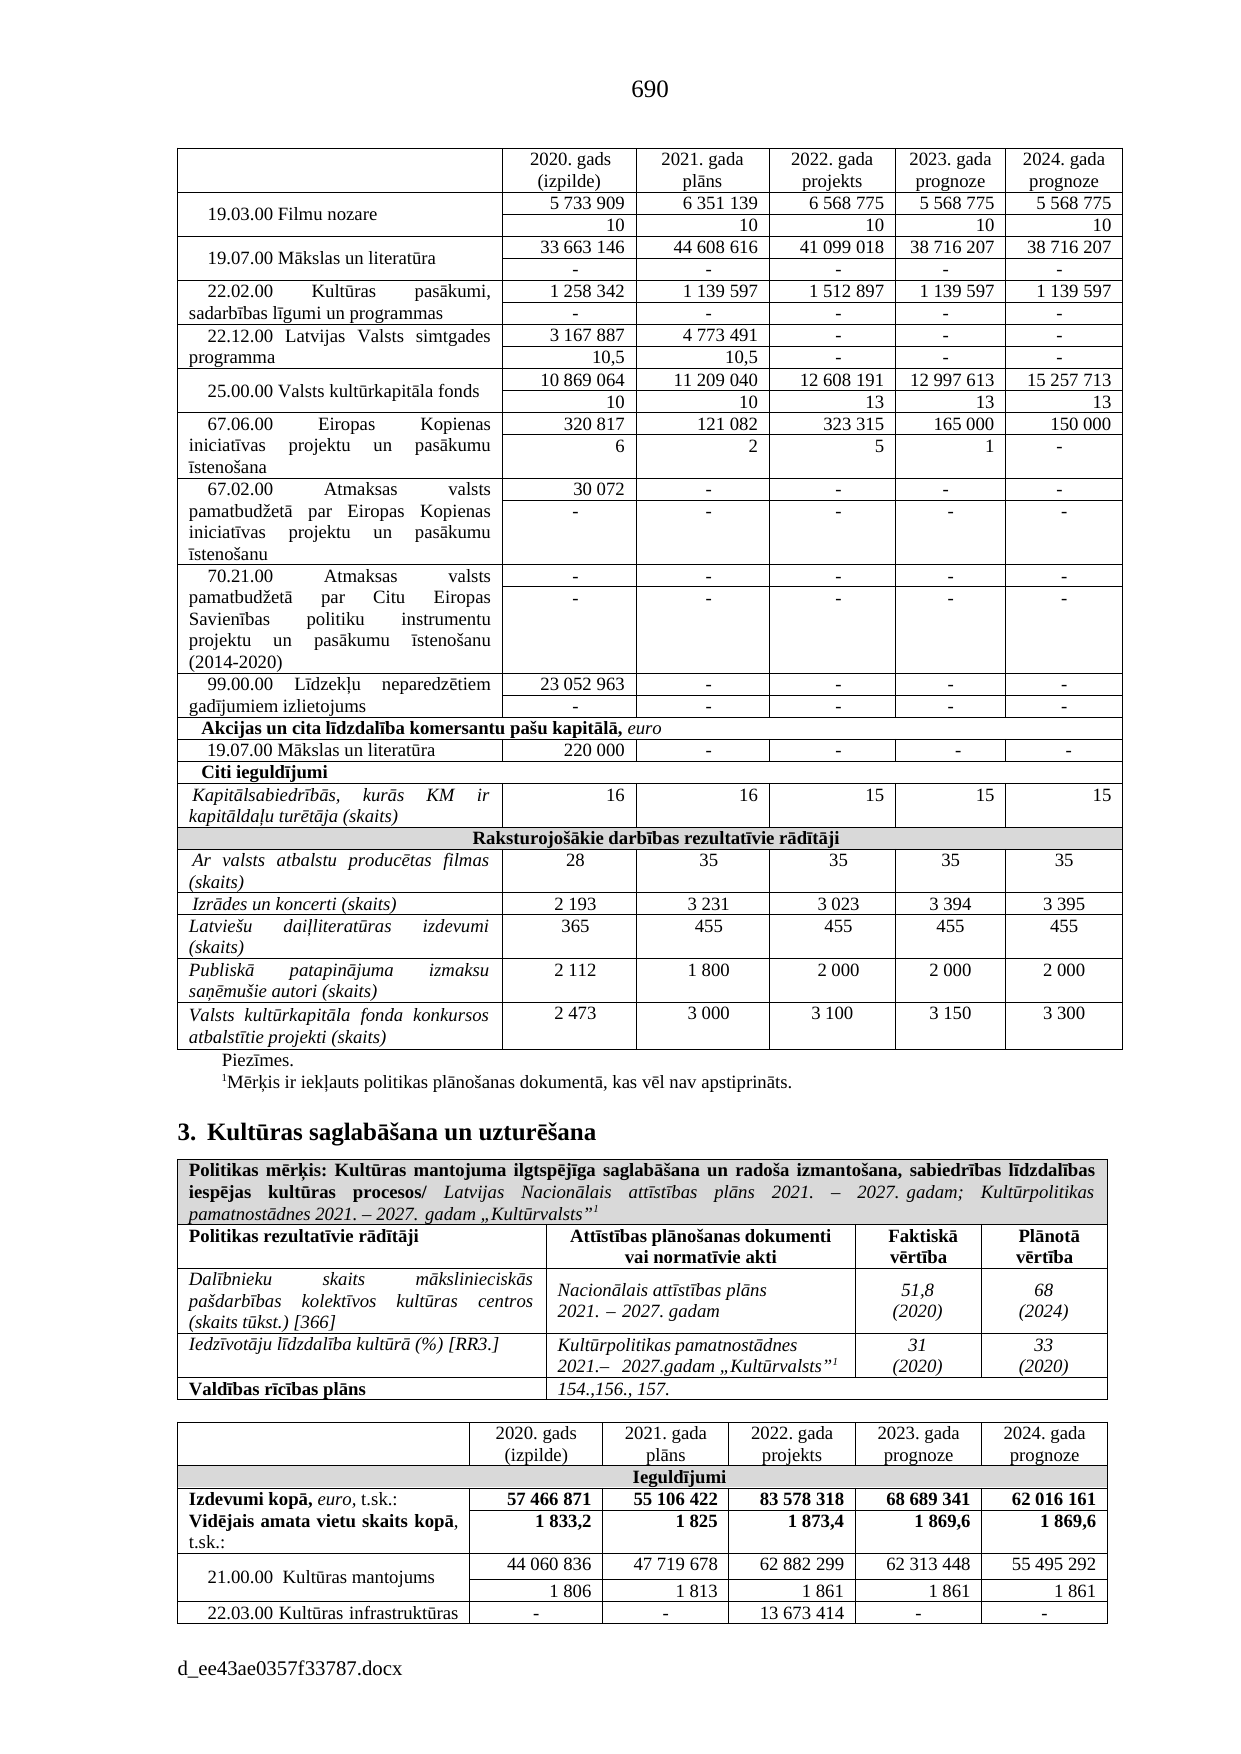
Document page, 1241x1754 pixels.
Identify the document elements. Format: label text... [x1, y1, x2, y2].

table_cell Latviešu daiļliteratūras izdevumi (skaits) [178, 915, 502, 958]
table_cell - [503, 696, 636, 717]
table_cell - [770, 587, 895, 672]
table_cell 5 733 909 [503, 193, 636, 213]
table_cell Ieguldījumi [178, 1466, 1107, 1487]
table_cell Politikas rezultatīvie rādītāji [178, 1225, 546, 1268]
table_cell 3 023 [770, 893, 895, 914]
table_cell 5 568 775 [1006, 193, 1122, 213]
table_cell - [1006, 565, 1122, 586]
table_cell 19.07.00 Mākslas un literatūra [178, 740, 502, 761]
table_cell 15 [896, 784, 1005, 827]
table_cell - [1006, 303, 1122, 324]
table_cell - [770, 565, 895, 586]
table_cell 13 [1006, 391, 1122, 412]
table_cell 455 [896, 915, 1005, 958]
table_cell 67.02.00 Atmaksas valsts pamatbudžetā par Eiropas Kopienas iniciatīvas projektu un pasākumu īstenošanu [178, 479, 502, 564]
table_header 2023. gada prognoze [856, 1423, 981, 1465]
table_cell - [1006, 674, 1122, 694]
table_cell 154.,156., 157. [547, 1378, 1107, 1399]
table_cell Nacionālais attīstības plāns 2021. – 2027. gadam [547, 1269, 855, 1333]
table_cell - [896, 259, 1005, 280]
table_cell 67.06.00 Eiropas Kopienas iniciatīvas projektu un pasākumu īstenošana [178, 413, 502, 477]
table_cell 10 [637, 391, 769, 412]
table_cell - [1006, 479, 1122, 499]
table_cell - [770, 259, 895, 280]
table_cell Akcijas un cita līdzdalība komersantu pašu kapitālā, euro [178, 718, 1122, 739]
table_cell 33 663 146 [503, 237, 636, 258]
table_cell 1 258 342 [503, 281, 636, 302]
table_cell 35 [637, 850, 769, 892]
table_cell 121 082 [637, 413, 769, 434]
table_cell - [770, 740, 895, 761]
table_cell Ar valsts atbalstu producētas filmas (skaits) [178, 850, 502, 892]
table_cell 10 [1006, 215, 1122, 236]
table_cell - [603, 1602, 728, 1623]
table_header 2024. gada prognoze [982, 1423, 1107, 1465]
table_cell - [896, 674, 1005, 694]
table_cell - [896, 325, 1005, 346]
table_cell 1 861 [729, 1580, 855, 1601]
table_cell 1 869,6 [856, 1511, 981, 1553]
table_cell 2 000 [770, 959, 895, 1002]
table_cell - [503, 259, 636, 280]
table_cell 35 [896, 850, 1005, 892]
table_cell - [637, 696, 769, 717]
table_header 2024. gada prognoze [1006, 149, 1122, 191]
table_header 2022. gada projekts [729, 1423, 855, 1465]
table_cell 2 193 [503, 893, 636, 914]
table_cell 30 072 [503, 479, 636, 499]
table_cell 15 257 713 [1006, 369, 1122, 390]
table_cell - [896, 501, 1005, 564]
table_cell 15 [1006, 784, 1122, 827]
table_cell 62 882 299 [729, 1554, 855, 1579]
table_header Politikas mērķis: Kultūras mantojuma ilgtspējīga saglabāšana un radoša izmantošana, sabiedrības līdzdalības iespējas kultūras procesos/ Latvijas Nacionālais attīstības plāns 2021. – 2027. gadam; Kultūrpolitikas pamatnostādnes 2021. – 2027. gadam „Kultūrvalsts”1 [178, 1160, 1107, 1224]
table_cell - [770, 696, 895, 717]
table_cell 1 [896, 435, 1005, 477]
table_cell 6 351 139 [637, 193, 769, 213]
table_cell 10 [770, 215, 895, 236]
table_cell 1 139 597 [896, 281, 1005, 302]
table_cell - [770, 347, 895, 368]
table_cell 38 716 207 [1006, 237, 1122, 258]
table_cell 3 394 [896, 893, 1005, 914]
table_cell 1 139 597 [637, 281, 769, 302]
table_cell 10 869 064 [503, 369, 636, 390]
table_cell 1 800 [637, 959, 769, 1002]
table_cell 3 167 887 [503, 325, 636, 346]
table_cell - [1006, 347, 1122, 368]
table_cell 55 495 292 [982, 1554, 1107, 1579]
table_cell 22.12.00 Latvijas Valsts simtgades programma [178, 325, 502, 368]
table_cell Faktiskā vērtība [856, 1225, 981, 1268]
table_cell 6 [503, 435, 636, 477]
table_cell Citi ieguldījumi [178, 762, 1122, 783]
table_cell 38 716 207 [896, 237, 1005, 258]
table_cell - [896, 740, 1005, 761]
table_cell 62 313 448 [856, 1554, 981, 1579]
table_cell 41 099 018 [770, 237, 895, 258]
table_cell - [1006, 435, 1122, 477]
table_cell Dalībnieku skaits mākslinieciskās pašdarbības kolektīvos kultūras centros (skaits tūkst.) [366] [178, 1269, 546, 1333]
table_cell 1 806 [470, 1580, 602, 1601]
table_cell - [637, 565, 769, 586]
table_cell - [637, 674, 769, 694]
table_cell 1 813 [603, 1580, 728, 1601]
table_cell 51,8 (2020) [856, 1269, 981, 1333]
table_header 2023. gada prognoze [896, 149, 1005, 191]
table_cell 16 [637, 784, 769, 827]
table_cell 31 (2020) [856, 1334, 981, 1377]
table_cell 165 000 [896, 413, 1005, 434]
table_cell 320 817 [503, 413, 636, 434]
table_cell 3 300 [1006, 1003, 1122, 1049]
table_cell Attīstības plānošanas dokumenti vai normatīvie akti [547, 1225, 855, 1268]
table_cell - [770, 303, 895, 324]
table_cell 47 719 678 [603, 1554, 728, 1579]
table_cell 13 [770, 391, 895, 412]
table_cell - [770, 479, 895, 499]
table_header 2020. gads (izpilde) [503, 149, 636, 191]
table_cell - [637, 259, 769, 280]
table_header 2021. gada plāns [603, 1423, 728, 1465]
table_cell - [770, 501, 895, 564]
table_cell Raksturojošākie darbības rezultatīvie rādītāji [178, 828, 1122, 849]
table_cell - [1006, 740, 1122, 761]
table_cell - [503, 501, 636, 564]
table_cell 455 [770, 915, 895, 958]
table_cell 1 869,6 [982, 1511, 1107, 1553]
table_cell 44 608 616 [637, 237, 769, 258]
table_cell 21.00.00 Kultūras mantojums [178, 1554, 469, 1601]
table_cell 2 112 [503, 959, 636, 1002]
table_cell 1 512 897 [770, 281, 895, 302]
table_cell - [1006, 696, 1122, 717]
table_cell 3 100 [770, 1003, 895, 1049]
table_cell 323 315 [770, 413, 895, 434]
table_cell - [637, 303, 769, 324]
table_cell 13 673 414 [729, 1602, 855, 1623]
table_cell 10 [503, 391, 636, 412]
table_cell Plānotā vērtība [982, 1225, 1107, 1268]
table_cell 1 833,2 [470, 1511, 602, 1553]
table_cell - [896, 587, 1005, 672]
table_cell 15 [770, 784, 895, 827]
table_cell 3 231 [637, 893, 769, 914]
table_cell Kultūrpolitikas pamatnostādnes 2021.– 2027.gadam „Kultūrvalsts”1 [547, 1334, 855, 1377]
table_cell 13 [896, 391, 1005, 412]
table_cell 10 [896, 215, 1005, 236]
table_cell 1 873,4 [729, 1511, 855, 1553]
table_cell 23 052 963 [503, 674, 636, 694]
table_cell 3 395 [1006, 893, 1122, 914]
text Piezīmes. [177, 1050, 1122, 1071]
table_cell 365 [503, 915, 636, 958]
table_cell 455 [637, 915, 769, 958]
table_cell 12 997 613 [896, 369, 1005, 390]
table_cell 10 [503, 215, 636, 236]
table_cell Valdības rīcības plāns [178, 1378, 546, 1399]
table_cell 150 000 [1006, 413, 1122, 434]
table_cell - [470, 1602, 602, 1623]
table_cell - [637, 740, 769, 761]
table_cell 1 825 [603, 1511, 728, 1553]
table_cell 57 466 871 [470, 1489, 602, 1509]
table_cell 6 568 775 [770, 193, 895, 213]
table_cell - [637, 479, 769, 499]
table_cell 455 [1006, 915, 1122, 958]
table_cell Izrādes un koncerti (skaits) [178, 893, 502, 914]
table_cell 1 139 597 [1006, 281, 1122, 302]
table_cell 16 [503, 784, 636, 827]
table_header [178, 149, 502, 191]
table_cell 68 (2024) [982, 1269, 1107, 1333]
table_cell 83 578 318 [729, 1489, 855, 1509]
table_cell - [982, 1602, 1107, 1623]
table_cell 11 209 040 [637, 369, 769, 390]
table_cell 10,5 [637, 347, 769, 368]
table_cell - [896, 303, 1005, 324]
table_cell 2 473 [503, 1003, 636, 1049]
text 1Mērķis ir iekļauts politikas plānošanas dokumentā, kas vēl nav apstiprināts. [177, 1071, 1122, 1092]
table_cell 35 [770, 850, 895, 892]
table_cell 19.07.00 Mākslas un literatūra [178, 237, 502, 280]
table_cell - [503, 303, 636, 324]
table_cell - [503, 587, 636, 672]
table_cell - [1006, 587, 1122, 672]
table_cell - [1006, 325, 1122, 346]
table_cell 220 000 [503, 740, 636, 761]
table_header [178, 1423, 469, 1465]
table_cell 62 016 161 [982, 1489, 1107, 1509]
table_cell 2 000 [896, 959, 1005, 1002]
table_cell 5 568 775 [896, 193, 1005, 213]
table_cell 1 861 [856, 1580, 981, 1601]
table_cell 44 060 836 [470, 1554, 602, 1579]
table_cell Iedzīvotāju līdzdalība kultūrā (%) [RR3.] [178, 1334, 546, 1377]
table_cell 28 [503, 850, 636, 892]
table_header 2022. gada projekts [770, 149, 895, 191]
table_cell - [896, 696, 1005, 717]
table_cell 70.21.00 Atmaksas valsts pamatbudžetā par Citu Eiropas Savienības politiku instrumentu projektu un pasākumu īstenošanu (2014-2020) [178, 565, 502, 672]
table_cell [178, 1602, 469, 1623]
table_cell Kapitālsabiedrībās, kurās KM ir kapitāldaļu turētāja (skaits) [178, 784, 502, 827]
table_cell - [1006, 501, 1122, 564]
table_cell 25.00.00 Valsts kultūrkapitāla fonds [178, 369, 502, 412]
table_cell - [637, 501, 769, 564]
table_cell 3 150 [896, 1003, 1005, 1049]
table_cell 55 106 422 [603, 1489, 728, 1509]
table_cell 10 [637, 215, 769, 236]
table_cell 10,5 [503, 347, 636, 368]
table_cell - [896, 347, 1005, 368]
table_cell 5 [770, 435, 895, 477]
table_cell - [856, 1602, 981, 1623]
table_cell 4 773 491 [637, 325, 769, 346]
table_cell - [896, 565, 1005, 586]
table_cell - [503, 565, 636, 586]
table_cell 12 608 191 [770, 369, 895, 390]
table_cell 2 [637, 435, 769, 477]
table_cell 3 000 [637, 1003, 769, 1049]
table_cell - [637, 587, 769, 672]
table_cell - [896, 479, 1005, 499]
table_cell 1 861 [982, 1580, 1107, 1601]
table_cell Publiskā patapinājuma izmaksu saņēmušie autori (skaits) [178, 959, 502, 1002]
table_cell - [1006, 259, 1122, 280]
table_cell 19.03.00 Filmu nozare [178, 193, 502, 236]
table_cell 33 (2020) [982, 1334, 1107, 1377]
table_cell 2 000 [1006, 959, 1122, 1002]
table_cell 68 689 341 [856, 1489, 981, 1509]
table_cell - [770, 325, 895, 346]
table_cell Izdevumi kopā, euro, t.sk.: Vidējais amata vietu skaits kopā, t.sk.: [178, 1489, 469, 1553]
table_cell 22.02.00 Kultūras pasākumi, sadarbības līgumi un programmas [178, 281, 502, 324]
table_cell 99.00.00 Līdzekļu neparedzētiem gadījumiem izlietojums [178, 674, 502, 717]
table_cell Valsts kultūrkapitāla fonda konkursos atbalstītie projekti (skaits) [178, 1003, 502, 1049]
table_cell - [770, 674, 895, 694]
table_header 2021. gada plāns [637, 149, 769, 191]
table_cell 35 [1006, 850, 1122, 892]
list Kultūras saglabāšana un uzturēšana [177, 1117, 1122, 1146]
table_header 2020. gads (izpilde) [470, 1423, 602, 1465]
